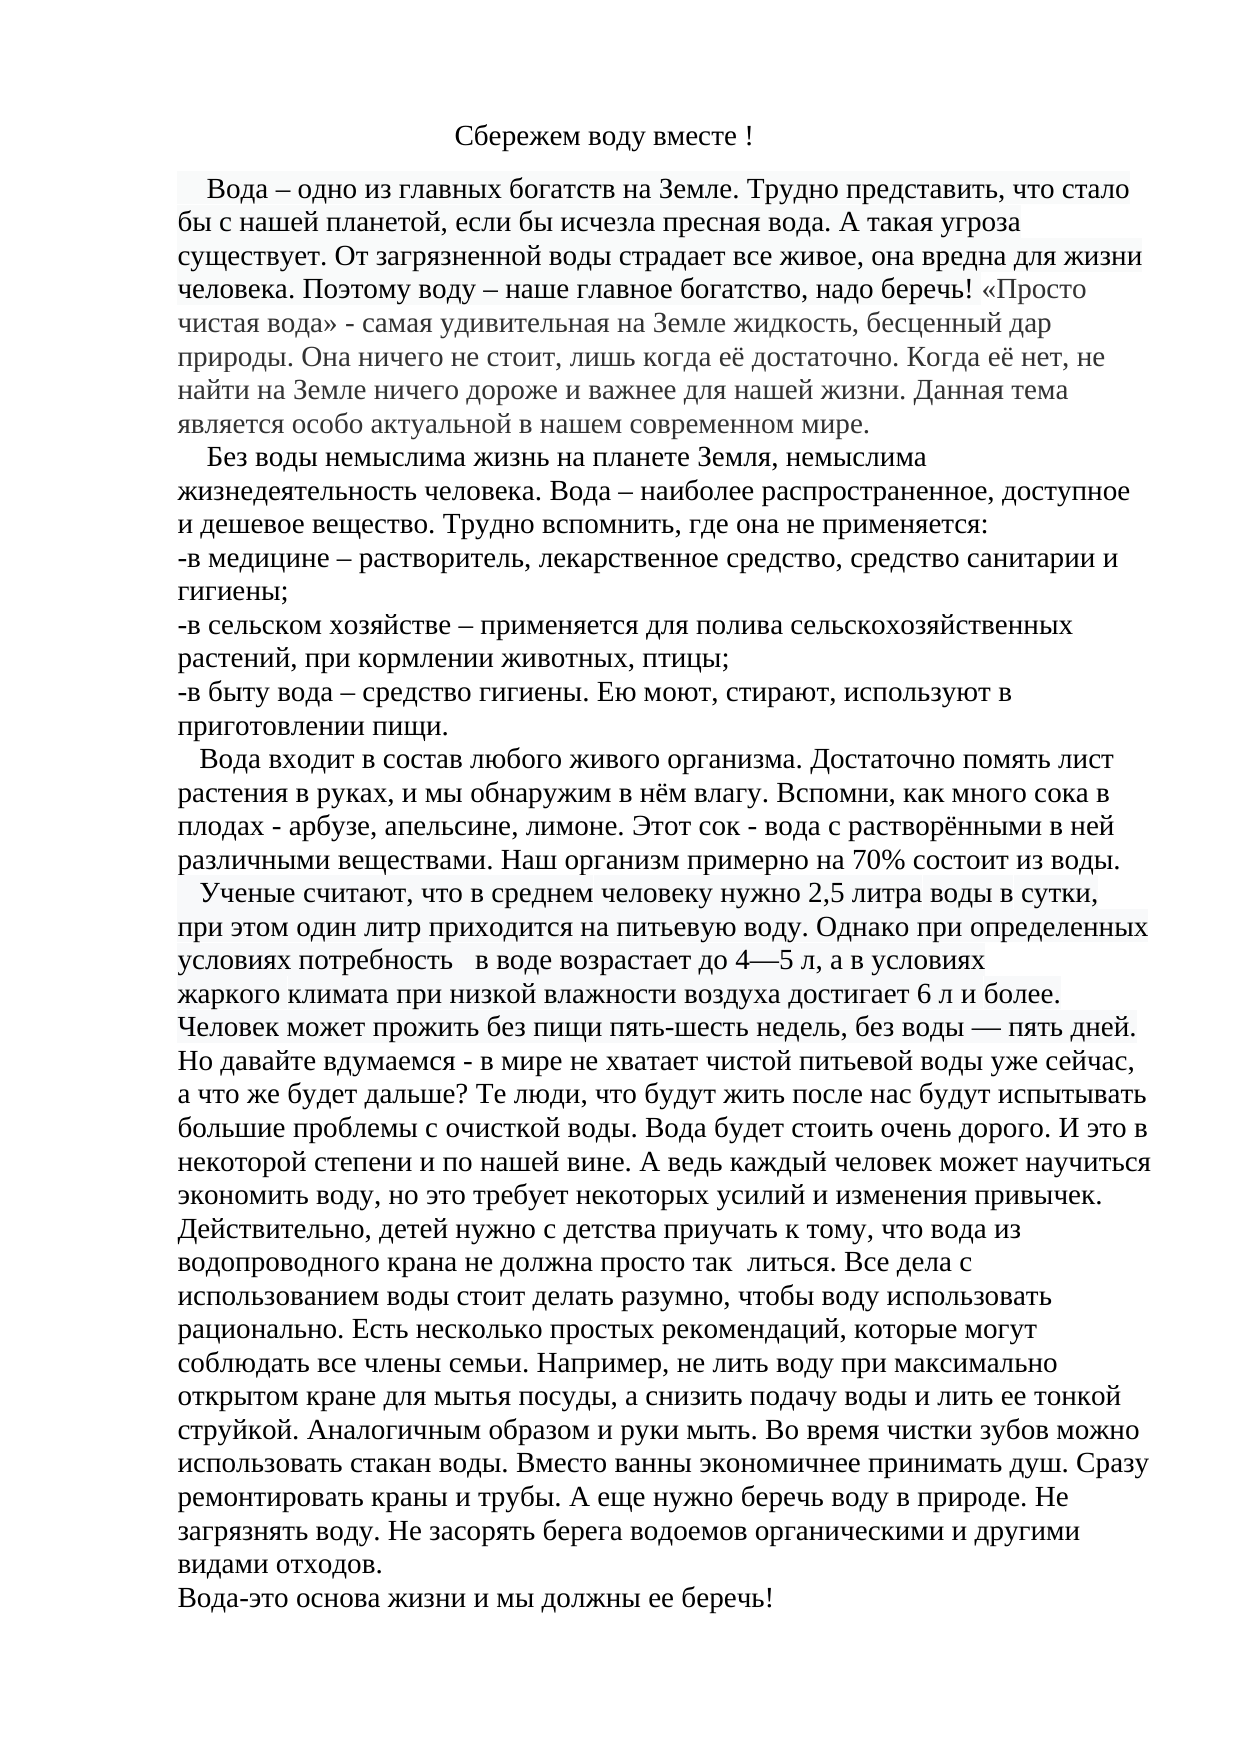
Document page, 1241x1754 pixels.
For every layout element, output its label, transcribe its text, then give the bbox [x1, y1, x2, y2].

text Но давайте вдумаемся - в мире не хватает чистой питьевой воды уже сейчас, а что же будет дальше? Те люди, что будут жить после нас будут испытывать большие проблемы с очисткой воды. Вода будет стоить очень дорого. И это в некоторой степени и по нашей вине. А ведь каждый человек может научиться экономить воду, но это требует некоторых усилий и изменения привычек. [177, 1043, 1152, 1211]
text -в медицине – растворитель, лекарственное средство, средство санитарии и гигиены; [177, 540, 1152, 607]
text Без воды немыслима жизнь на планете Земля, немыслима жизнедеятельность человека. Вода – наиболее распространенное, доступное и дешевое вещество. Трудно вспомнить, где она не применяется: [177, 439, 1152, 540]
text Сбережем воду вместе ! [177, 118, 1152, 152]
text -в быту вода – средство гигиены. Ею моют, стирают, используют в приготовлении пищи. [177, 674, 1152, 741]
text Действительно, детей нужно с детства приучать к тому, что вода из водопроводного крана не должна просто так литься. Все дела с использованием воды стоит делать разумно, чтобы воду использовать рационально. Есть несколько простых рекомендаций, которые могут соблюдать все члены семьи. Например, не лить воду при максимально открытом кране для мытья посуды, а снизить подачу воды и лить ее тонкой струйкой. Аналогичным образом и руки мыть. Во время чистки зубов можно использовать стакан воды. Вместо ванны экономичнее принимать душ. Сразу ремонтировать краны и трубы. А еще нужно беречь воду в природе. Не загрязнять воду. Не засорять берега водоемов органическими и другими видами отходов. [177, 1211, 1152, 1580]
text Вода-это основа жизни и мы должны ее беречь! [177, 1580, 1152, 1613]
text Ученые считают, что в среднем человеку нужно 2,5 литра воды в сутки, при этом один литр приходится на питьевую воду. Однако при определенных условиях потребность в воде возрастает до 4—5 л, а в условиях жаркого климата при низкой влажности воздуха достигает 6 л и более. Человек может прожить без пищи пять-шесть недель, без воды — пять дней. [177, 875, 1152, 1043]
text -в сельском хозяйстве – применяется для полива сельскохозяйственных растений, при кормлении животных, птицы; [177, 607, 1152, 674]
text Вода входит в состав любого живого организма. Достаточно помять лист растения в руках, и мы обнаружим в нём влагу. Вспомни, как много сока в плодах - арбузе, апельсине, лимоне. Этот сок - вода с растворёнными в ней различными веществами. Наш организм примерно на 70% состоит из воды. [177, 741, 1152, 875]
text Вода – одно из главных богатств на Земле. Трудно представить, что стало бы с нашей планетой, если бы исчезла пресная вода. А такая угроза существует. От загрязненной воды страдает все живое, она вредна для жизни человека. Поэтому воду – наше главное богатство, надо беречь! «Просто чистая вода» - самая удивительная на Земле жидкость, бесценный дар природы. Она ничего не стоит, лишь когда её достаточно. Когда её нет, не найти на Земле ничего дороже и важнее для нашей жизни. Данная тема является особо актуальной в нашем современном мире. [177, 171, 1152, 439]
